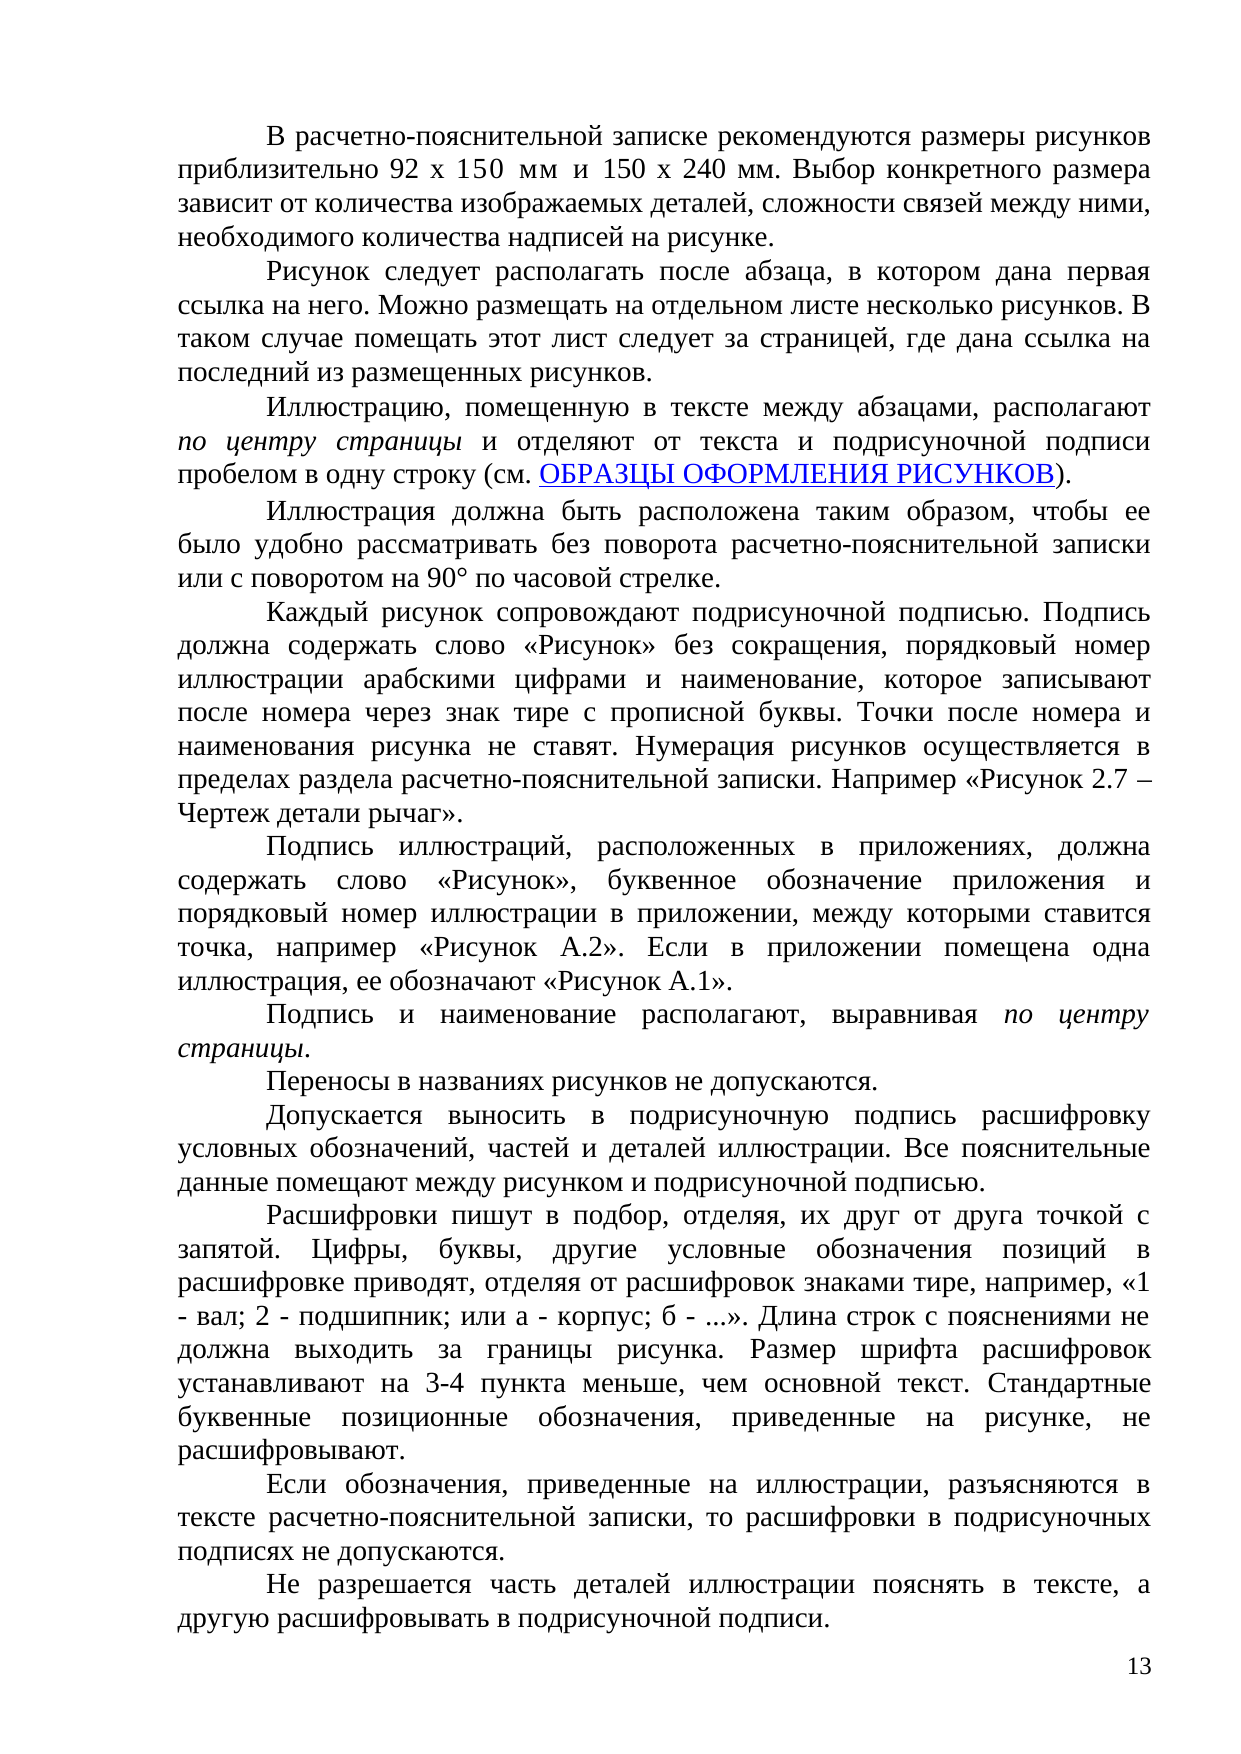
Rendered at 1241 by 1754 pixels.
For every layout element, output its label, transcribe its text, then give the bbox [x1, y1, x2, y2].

text Если обозначения, приведенные на иллюстрации, разъясняются в тексте расчетно-пояснительной записки, то расшифровки в подрисуночных подписях не допускаются. [177, 1466, 1152, 1566]
text Расшифровки пишут в подбор, отделяя, их друг от друга точкой с запятой. Цифры, буквы, другие условные обозначения позиций в расшифровке приводят, отделяя от расшифровок знаками тире, например, «1 - вал; 2 - подшипник; или а - корпус; б - ...». Длина строк с пояснениями не должна выходить за границы рисунка. Размер шрифта расшифровок устанавливают на 3-4 пункта меньше, чем основной текст. Стандартные буквенные позиционные обозначения, приведенные на рисунке, не расшифровывают. [177, 1197, 1152, 1466]
text Иллюстрация должна быть расположена таким образом, чтобы ее было удобно рассматривать без поворота расчетно-пояснительной записки или с поворотом на 90° по часовой стрелке. [177, 493, 1152, 593]
text В расчетно-пояснительной записке рекомендуются размеры рисунков приблизительно 92 х и 150 х . Выбор конкретного размера зависит от количества изображаемых деталей, сложности связей между ними, необходимого количества надписей на рисунке. [177, 118, 1152, 252]
text Переносы в названиях рисунков не допускаются. [177, 1063, 1152, 1097]
text Иллюстрацию, помещенную в тексте между абзацами, располагают по центру страницы и отделяют от текста и подрисуночной подписи пробелом в одну строку (см. ОБРАЗЦЫ ОФОРМЛЕНИЯ РИСУНКОВ). [177, 389, 1152, 490]
text Подпись иллюстраций, расположенных в приложениях, должна содержать слово «Рисунок», буквенное обозначение приложения и порядковый номер иллюстрации в приложении, между которыми ставится точка, например «Рисунок А.2». Если в приложении помещена одна иллюстрация, ее обозначают «Рисунок А.1». [177, 828, 1152, 996]
text Не разрешается часть деталей иллюстрации пояснять в тексте, а другую расшифровывать в подрисуночной подписи. [177, 1566, 1152, 1633]
text Рисунок следует располагать после абзаца, в котором дана первая ссылка на него. Можно размещать на отдельном листе несколько рисунков. В таком случае помещать этот лист следует за страницей, где дана ссылка на последний из размещенных рисунков. [177, 253, 1152, 387]
text Подпись и наименование располагают, выравнивая по центру страницы. [177, 996, 1152, 1063]
text Допускается выносить в подрисуночную подпись расшифровку условных обозначений, частей и деталей иллюстрации. Все пояснительные данные помещают между рисунком и подрисуночной подписью. [177, 1097, 1152, 1197]
text Каждый рисунок сопровождают подрисуночной подписью. Подпись должна содержать слово «Рисунок» без сокращения, порядковый номер иллюстрации арабскими цифрами и наименование, которое записывают после номера через знак тире с прописной буквы. Точки после номера и наименования рисунка не ставят. Нумерация рисунков осуществляется в пределах раздела расчетно-пояснительной записки. Например «Рисунок 2.7 – Чертеж детали рычаг». [177, 594, 1152, 828]
